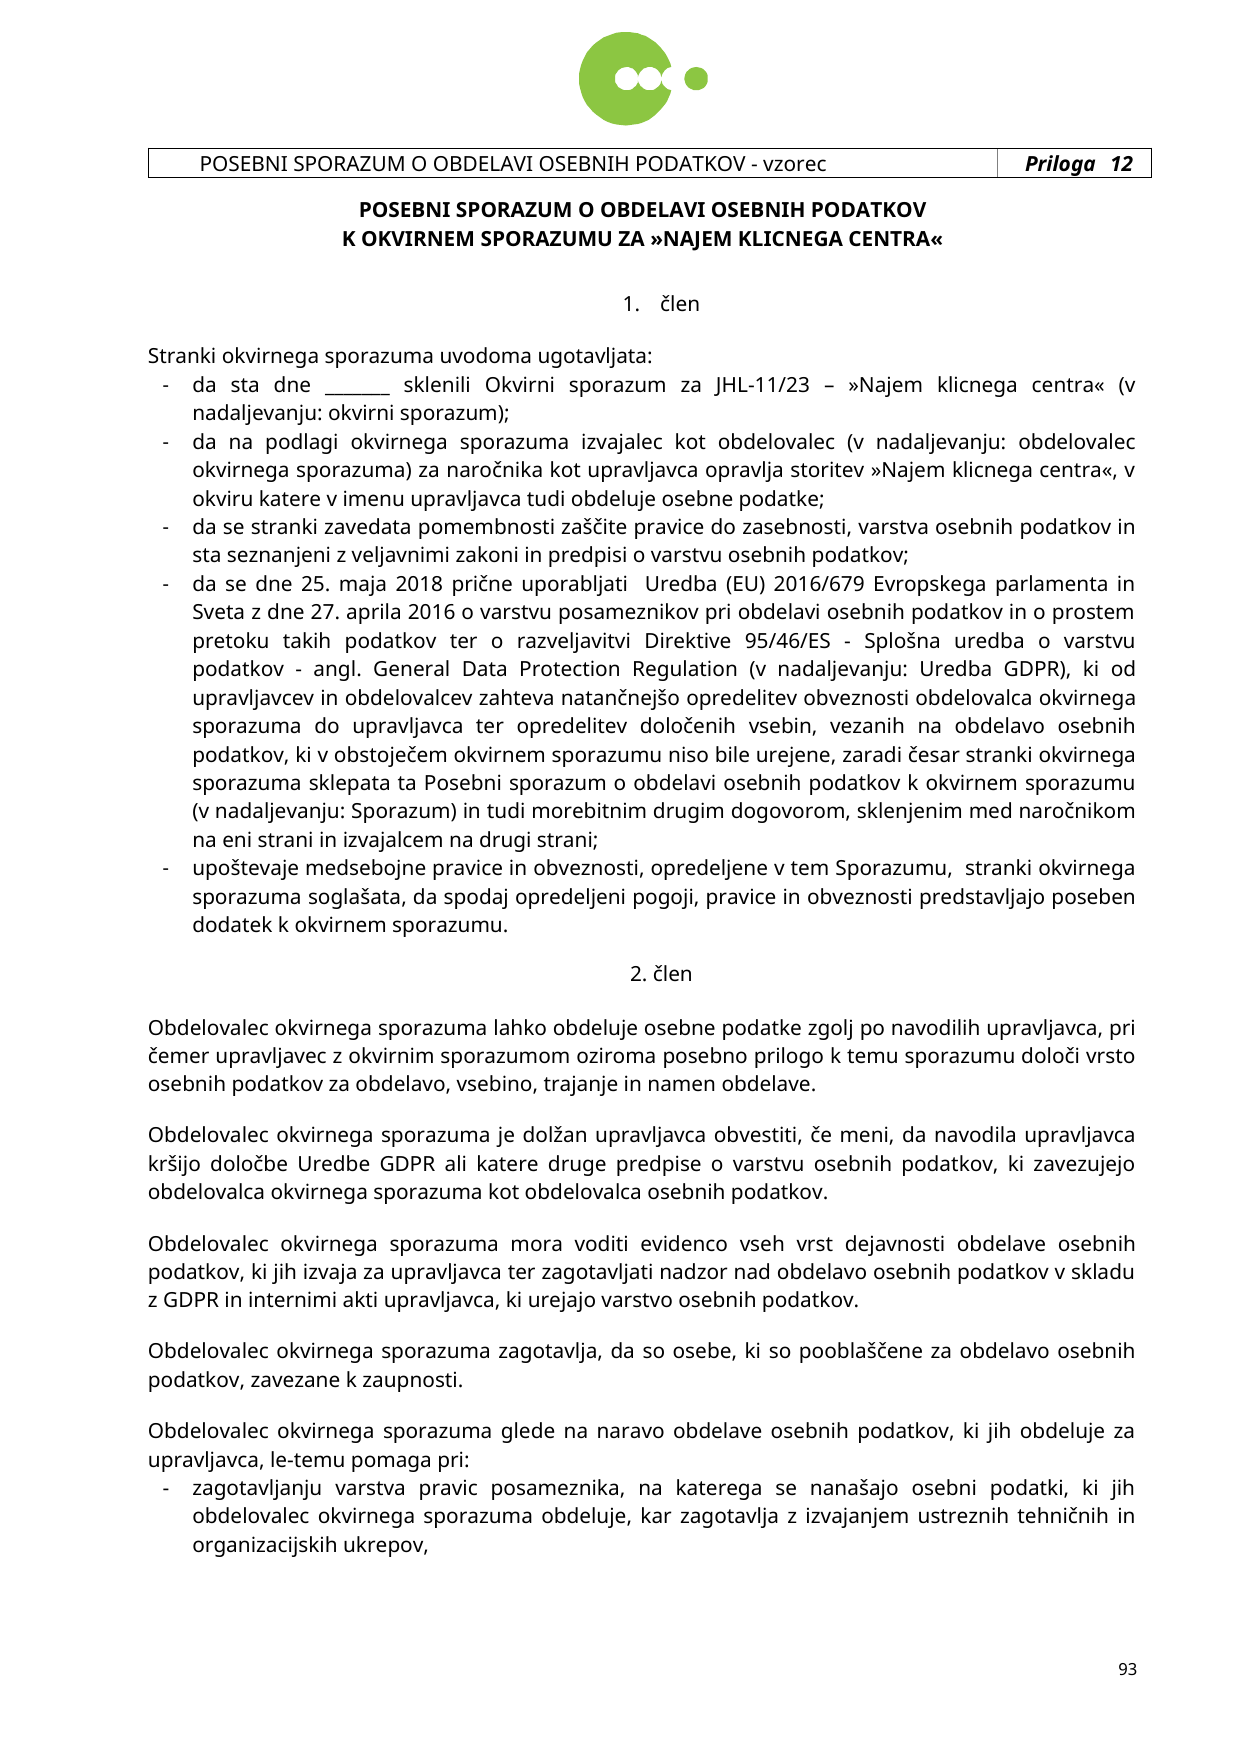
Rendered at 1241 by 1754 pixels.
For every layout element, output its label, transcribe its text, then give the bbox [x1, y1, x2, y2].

list da na podlagi okvirnega sporazuma izvajalec kot obdelovalec (v nadaljevanju: obdelovalec okvirnega sporazuma) za naročnika kot upravljavca opravlja storitev »Najem klicnega centra«, v okviru katere v imenu upravljavca tudi obdeluje osebne podatke; [162, 427, 1137, 512]
text Obdelovalec okvirnega sporazuma je dolžan upravljavca obvestiti, če meni, da navodila upravljavca kršijo določbe Uredbe GDPR ali katere druge predpise o varstvu osebnih podatkov, ki zavezujejo obdelovalca okvirnega sporazuma kot obdelovalca osebnih podatkov. [148, 1121, 1137, 1206]
text Obdelovalec okvirnega sporazuma zagotavlja, da so osebe, ki so pooblaščene za obdelavo osebnih podatkov, zavezane k zaupnosti. [148, 1337, 1137, 1393]
list zagotavljanju varstva pravic posameznika, na katerega se nanašajo osebni podatki, ki jih obdelovalec okvirnega sporazuma obdeluje, kar zagotavlja z izvajanjem ustreznih tehničnih in organizacijskih ukrepov, [162, 1473, 1137, 1558]
list člen [185, 289, 1137, 317]
text Obdelovalec okvirnega sporazuma glede na naravo obdelave osebnih podatkov, ki jih obdeluje za upravljavca, le-temu pomaga pri: [148, 1416, 1137, 1473]
list da se dne 25. maja 2018 prične uporabljati Uredba (EU) 2016/679 Evropskega parlamenta in Sveta z dne 27. aprila 2016 o varstvu posameznikov pri obdelavi osebnih podatkov in o prostem pretoku takih podatkov ter o razveljavitvi Direktive 95/46/ES - Splošna uredba o varstvu podatkov - angl. General Data Protection Regulation (v nadaljevanju: Uredba GDPR), ki od upravljavcev in obdelovalcev zahteva natančnejšo opredelitev obveznosti obdelovalca okvirnega sporazuma do upravljavca ter opredelitev določenih vsebin, vezanih na obdelavo osebnih podatkov, ki v obstoječem okvirnem sporazumu niso bile urejene, zaradi česar stranki okvirnega sporazuma sklepata ta Posebni sporazum o obdelavi osebnih podatkov k okvirnem sporazumu (v nadaljevanju: Sporazum) in tudi morebitnim drugim dogovorom, sklenjenim med naročnikom na eni strani in izvajalcem na drugi strani; [162, 569, 1137, 853]
text Obdelovalec okvirnega sporazuma lahko obdeluje osebne podatke zgolj po navodilih upravljavca, pri čemer upravljavec z okvirnim sporazumom oziroma posebno prilogo k temu sporazumu določi vrsto osebnih podatkov za obdelavo, vsebino, trajanje in namen obdelave. [148, 1013, 1137, 1098]
table_header 12 [1103, 149, 1151, 177]
text 2. člen [185, 959, 1137, 987]
table_header Priloga [998, 149, 1103, 177]
text Obdelovalec okvirnega sporazuma mora voditi evidenco vseh vrst dejavnosti obdelave osebnih podatkov, ki jih izvaja za upravljavca ter zagotavljati nadzor nad obdelavo osebnih podatkov v skladu z GDPR in internimi akti upravljavca, ki urejajo varstvo osebnih podatkov. [148, 1229, 1137, 1314]
table_header [149, 149, 192, 177]
table_header POSEBNI SPORAZUM O OBDELAVI OSEBNIH PODATKOV - vzorec [192, 149, 997, 177]
list da se stranki zavedata pomembnosti zaščite pravice do zasebnosti, varstva osebnih podatkov in sta seznanjeni z veljavnimi zakoni in predpisi o varstvu osebnih podatkov; [162, 512, 1137, 569]
text Stranki okvirnega sporazuma uvodoma ugotavljata: [148, 342, 1137, 370]
text K OKVIRNEM SPORAZUMU ZA »NAJEM KLICNEGA CENTRA« [148, 224, 1137, 252]
list upoštevaje medsebojne pravice in obveznosti, opredeljene v tem Sporazumu, stranki okvirnega sporazuma soglašata, da spodaj opredeljeni pogoji, pravice in obveznosti predstavljajo poseben dodatek k okvirnem sporazumu. [162, 853, 1137, 939]
text POSEBNI SPORAZUM O OBDELAVI OSEBNIH PODATKOV [148, 195, 1137, 224]
list da sta dne _______ sklenili Okvirni sporazum za JHL-11/23 – »Najem klicnega centra« (v nadaljevanju: okvirni sporazum); [162, 370, 1137, 427]
